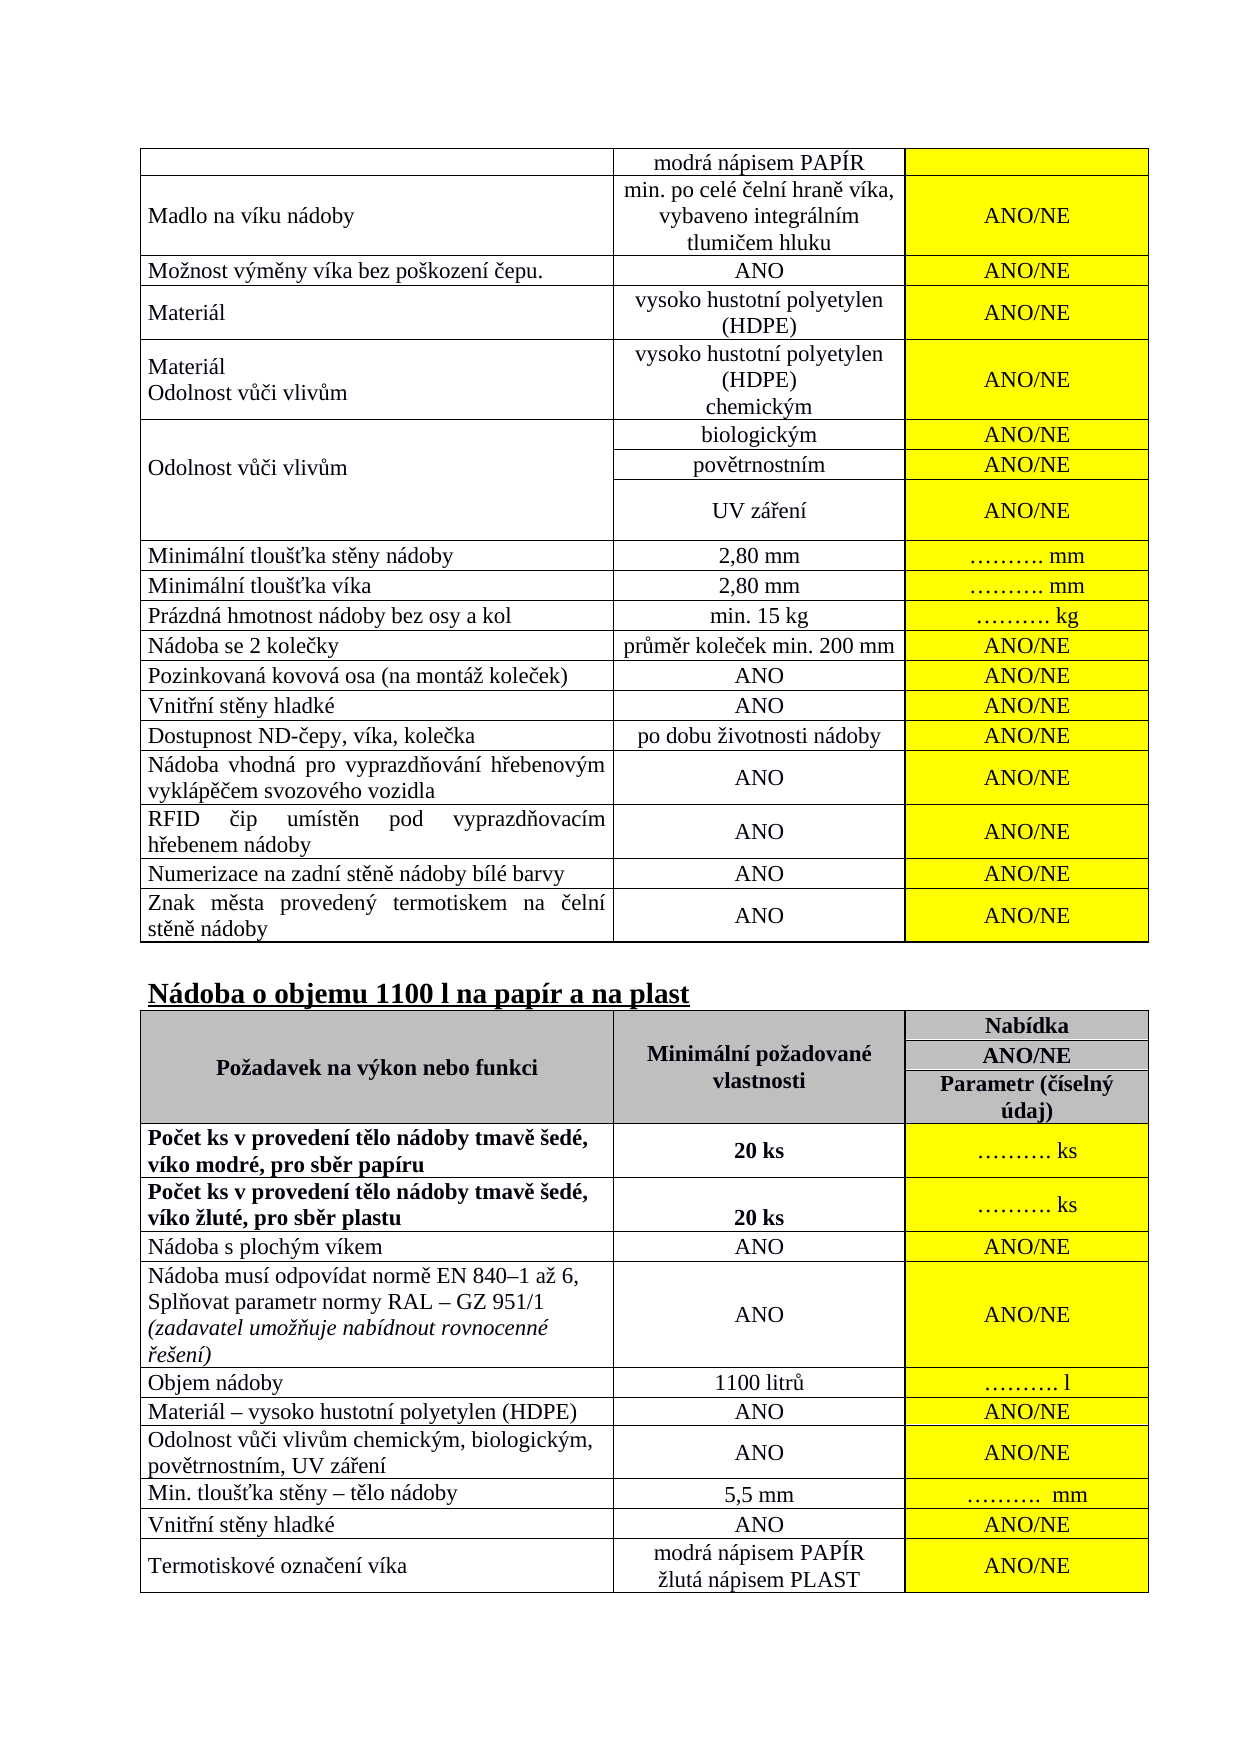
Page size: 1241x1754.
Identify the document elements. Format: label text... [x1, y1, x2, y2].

table_cell Nádoba musí odpovídat normě EN 840–1 až 6, Splňovat parametr normy RAL – GZ 951/1 (zadavatel umožňuje nabídnout rovnocenné řešení) [141, 1262, 613, 1367]
table_cell ANO [614, 751, 904, 804]
table_header Požadavek na výkon nebo funkci [141, 1011, 613, 1123]
table_cell 5,5 mm [614, 1479, 904, 1508]
table_cell ANO/NE [906, 1232, 1148, 1261]
table_cell ANO [614, 1509, 904, 1538]
table_cell Min. tloušťka stěny – tělo nádoby [141, 1479, 613, 1508]
table_cell 20 ks [614, 1124, 904, 1177]
table_cell ANO/NE [906, 805, 1148, 858]
table_cell UV záření [614, 480, 904, 540]
table_cell ANO/NE [906, 176, 1148, 255]
table_cell povětrnostním [614, 450, 904, 479]
table_cell ANO [614, 256, 904, 285]
table_cell 2,80 mm [614, 541, 904, 570]
table_cell min. 15 kg [614, 601, 904, 630]
table_cell Vnitřní stěny hladké [141, 1509, 613, 1538]
table_cell ANO [614, 1426, 904, 1478]
table_header Minimální požadované vlastnosti [614, 1011, 904, 1123]
table_cell ………. ks [906, 1178, 1148, 1231]
table_cell vysoko hustotní polyetylen (HDPE) chemickým [614, 340, 904, 419]
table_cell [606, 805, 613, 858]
table_cell 20 ks [614, 1178, 904, 1231]
table_cell Materiál – vysoko hustotní polyetylen (HDPE) [141, 1398, 613, 1424]
table_cell ANO/NE [906, 691, 1148, 720]
table_cell ………. l [906, 1368, 1148, 1397]
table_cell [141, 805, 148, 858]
table_cell Materiál Odolnost vůči vlivům [141, 340, 613, 419]
table_cell ………. kg [906, 601, 1148, 630]
table_cell biologickým [614, 420, 904, 449]
table_cell ANO/NE [906, 340, 1148, 419]
table_cell ANO/NE [906, 721, 1148, 750]
table_cell Počet ks v provedení tělo nádoby tmavě šedé, víko žluté, pro sběr plastu [141, 1178, 613, 1231]
table_cell ………. mm [906, 571, 1148, 600]
table_cell Nádoba s plochým víkem [141, 1232, 613, 1261]
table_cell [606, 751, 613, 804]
table_cell Dostupnost ND-čepy, víka, kolečka [141, 721, 613, 750]
table_cell ………. mm [906, 541, 1148, 570]
table_cell ANO [614, 889, 904, 941]
table_cell ANO/NE [906, 480, 1148, 540]
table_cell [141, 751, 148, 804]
table_cell Počet ks v provedení tělo nádoby tmavě šedé, víko modré, pro sběr papíru [141, 1124, 613, 1177]
table_cell ANO/NE [906, 1539, 1148, 1592]
table_cell Madlo na víku nádoby [141, 176, 613, 255]
table_cell Minimální tloušťka stěny nádoby [141, 541, 613, 570]
text Nádoba o objemu 1100 l na papír a na plast [148, 976, 1092, 1009]
table_cell ANO/NE [906, 889, 1148, 941]
table_cell Materiál [141, 286, 613, 339]
table_cell ANO/NE [906, 859, 1148, 888]
table_cell ANO/NE [906, 1509, 1148, 1538]
table_cell 1100 litrů [614, 1368, 904, 1397]
table_cell ANO [614, 1398, 904, 1424]
table_cell Možnost výměny víka bez poškození čepu. [141, 256, 613, 285]
table_cell 2,80 mm [614, 571, 904, 600]
table_cell ANO/NE [906, 256, 1148, 285]
table_cell ANO/NE [906, 450, 1148, 479]
table_cell ANO/NE [906, 286, 1148, 339]
table_cell ANO [614, 661, 904, 690]
table_cell Odolnost vůči vlivům [141, 420, 613, 540]
table_cell ANO [614, 1262, 904, 1367]
table_cell Nádoba se 2 kolečky [141, 631, 613, 660]
table_cell ………. mm [906, 1479, 1148, 1508]
table_cell min. po celé čelní hraně víka, vybaveno integrálním tlumičem hluku [614, 176, 904, 255]
table_cell modrá nápisem PAPÍR žlutá nápisem PLAST [614, 1539, 904, 1592]
table_cell Odolnost vůči vlivům chemickým, biologickým, povětrnostním, UV záření [141, 1426, 613, 1478]
table_cell Objem nádoby [141, 1368, 613, 1397]
table_cell ANO/NE [906, 661, 1148, 690]
table_cell ANO/NE [906, 149, 1148, 175]
table_cell ………. ks [906, 1124, 1148, 1177]
table_cell Numerizace na zadní stěně nádoby bílé barvy [141, 859, 613, 888]
table_cell ANO/NE [906, 420, 1148, 449]
table_cell Termotiskové označení víka [141, 1539, 613, 1592]
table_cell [141, 149, 613, 175]
table_cell Parametr (číselný údaj) [906, 1071, 1148, 1123]
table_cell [614, 149, 904, 175]
table_cell Vnitřní stěny hladké [141, 691, 613, 720]
table_cell po dobu životnosti nádoby [614, 721, 904, 750]
table_cell ANO/NE [906, 631, 1148, 660]
table_header Nabídka [906, 1011, 1148, 1039]
table_cell ANO [614, 859, 904, 888]
table_cell ANO [614, 805, 904, 858]
table_cell průměr koleček min. 200 mm [614, 631, 904, 660]
table_cell ANO [614, 1232, 904, 1261]
table_cell ANO/NE [906, 1398, 1148, 1424]
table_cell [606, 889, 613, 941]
table_cell Pozinkovaná kovová osa (na montáž koleček) [141, 661, 613, 690]
table_cell ANO/NE [906, 1041, 1148, 1069]
table_cell ANO [614, 691, 904, 720]
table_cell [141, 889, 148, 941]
table_cell ANO/NE [906, 1262, 1148, 1367]
table_cell ANO/NE [906, 751, 1148, 804]
table_cell Prázdná hmotnost nádoby bez osy a kol [141, 601, 613, 630]
table_cell Minimální tloušťka víka [141, 571, 613, 600]
table_cell vysoko hustotní polyetylen (HDPE) [614, 286, 904, 339]
table_cell ANO/NE [906, 1426, 1148, 1478]
